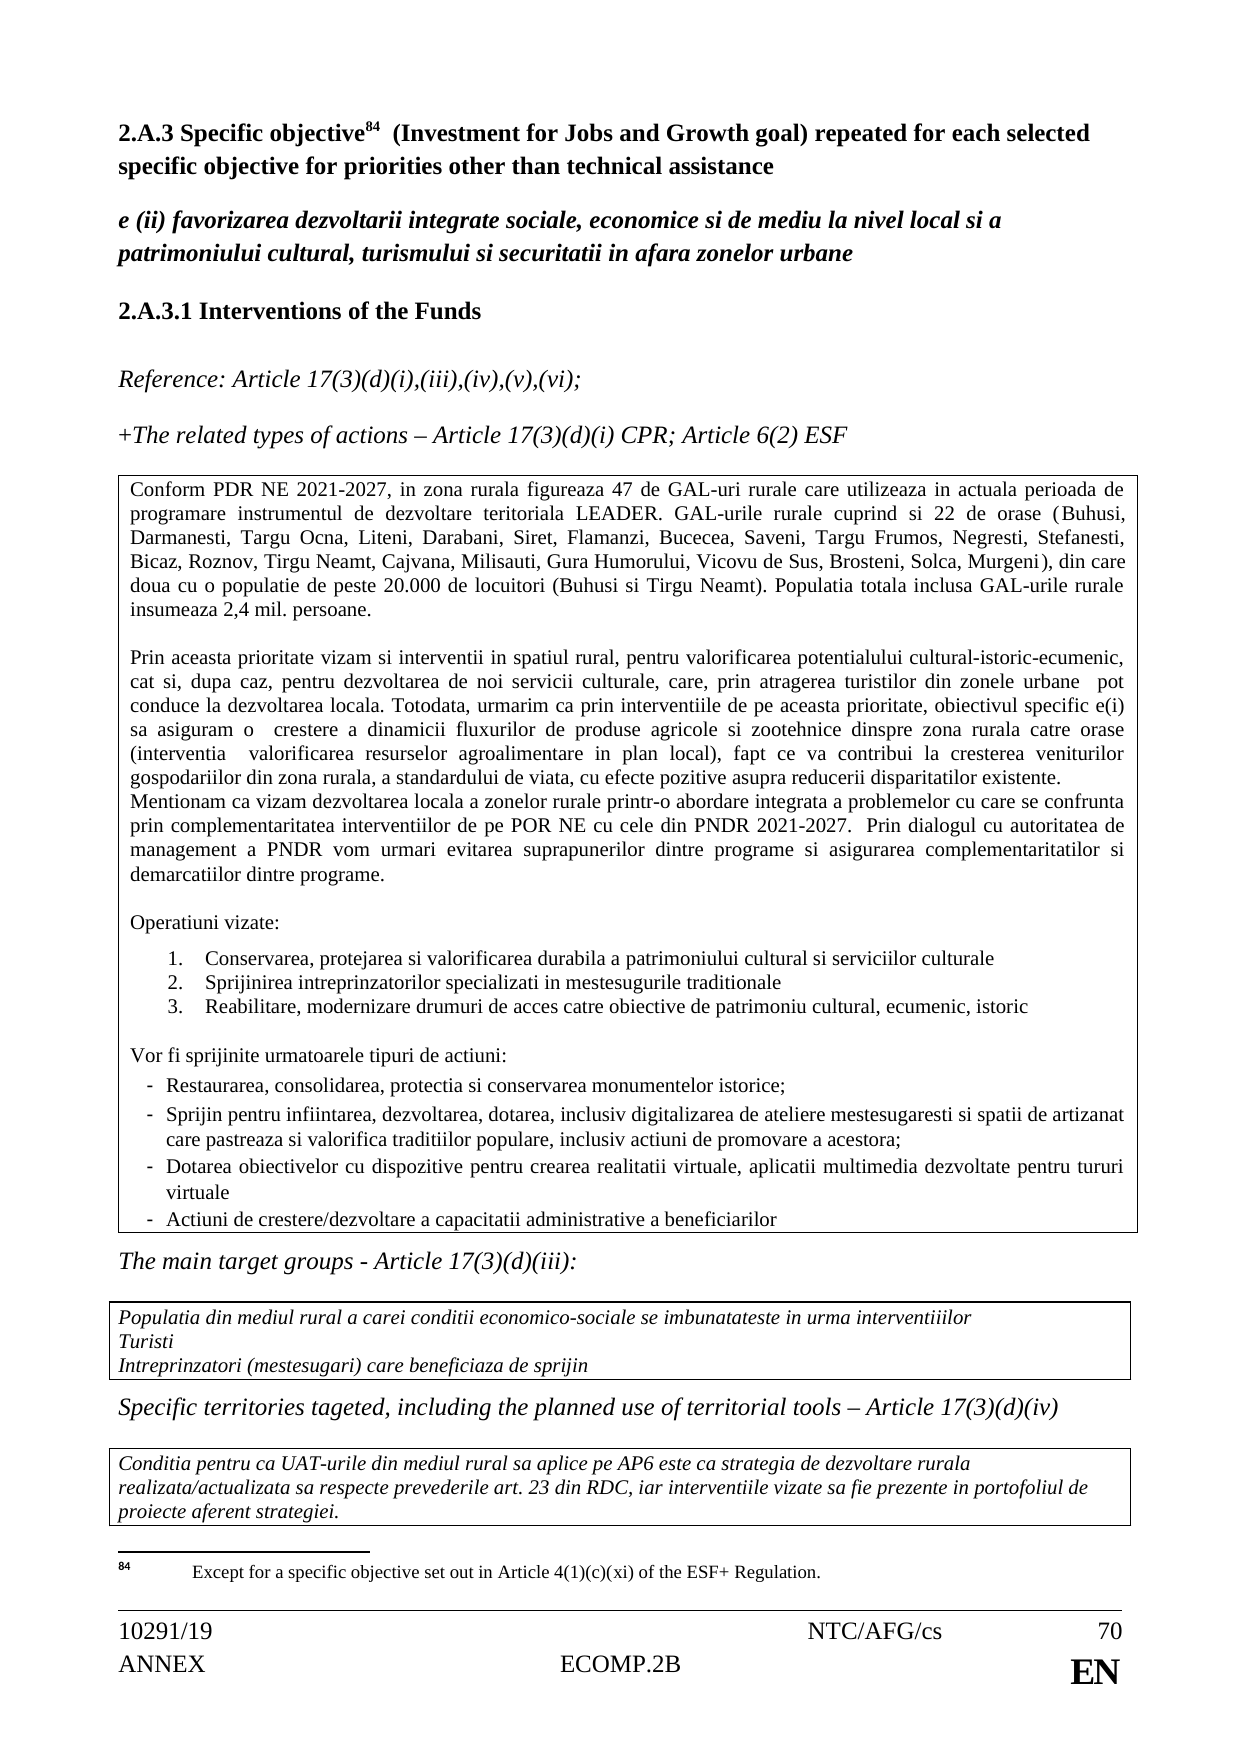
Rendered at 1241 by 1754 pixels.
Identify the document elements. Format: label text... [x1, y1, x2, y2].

text Intreprinzatori (mestesugari) care beneficiaza de sprijin [110, 1349, 1130, 1379]
text e (ii) favorizarea dezvoltarii integrate sociale, economice si de mediu la nivel local si a patrimoniului cultural, turismului si securitatii in afara zonelor urbane [118, 205, 1122, 267]
text The main target groups - Article 17(3)(d)(iii): [118, 1246, 1122, 1274]
text Specific territories tageted, including the planned use of territorial tools – Article 17(3)(d)(iv) [118, 1392, 1122, 1421]
text Conditia pentru ca UAT-urile din mediul rural sa aplice pe AP6 este ca strategia de dezvoltare rurala realizata/actualizata sa respecte prevederile art. 23 din RDC, iar interventiile vizate sa fie prezente in portofoliul de proiecte aferent strategiei. [110, 1449, 1130, 1525]
text Populatia din mediul rural a carei conditii economico-sociale se imbunatateste in urma interventiiilor [110, 1303, 1130, 1329]
text The related types of actions – Article 17(3)(d)(i) CPR; Article 6(2) ESF+ [118, 420, 1122, 448]
text 2.A.3.1 Interventions of the Funds [118, 296, 1122, 325]
table_header Conform PDR NE 2021-2027, in zona rurala figureaza 47 de GAL-uri rurale care utilizeaza in actuala perioada de programare instrumentul de dezvoltare teritoriala LEADER. GAL-urile rurale cuprind si 22 de orase (Buhusi, Darmanesti, Targu Ocna, Liteni, Darabani, Siret, Flamanzi, Bucecea, Saveni, Targu Frumos, Negresti, Stefanesti, Bicaz, Roznov, Tirgu Neamt, Cajvana, Milisauti, Gura Humorului, Vicovu de Sus, Brosteni, Solca, Murgeni), din care doua cu o populatie de peste 20.000 de locuitori (Buhusi si Tirgu Neamt). Populatia totala inclusa GAL-urile rurale insumeaza 2,4 mil. persoane. Prin aceasta prioritate vizam si interventii in spatiul rural, pentru valorificarea potentialului cultural-istoric-ecumenic, cat si, dupa caz, pentru dezvoltarea de noi servicii culturale, care, prin atragerea turistilor din zonele urbane pot conduce la dezvoltarea locala. Totodata, urmarim ca prin interventiile de pe aceasta prioritate, obiectivul specific e(i) sa asiguram o crestere a dinamicii fluxurilor de produse agricole si zootehnice dinspre zona rurala catre orase (interventia valorificarea resurselor agroalimentare in plan local), fapt ce va contribui la cresterea veniturilor gospodariilor din zona rurala, a standardului de viata, cu efecte pozitive asupra reducerii disparitatilor existente. Mentionam ca vizam dezvoltarea locala a zonelor rurale printr-o abordare integrata a problemelor cu care se confrunta prin complementaritatea interventiilor de pe POR NE cu cele din PNDR 2021-2027. Prin dialogul cu autoritatea de management a PNDR vom urmari evitarea suprapunerilor dintre programe si asigurarea complementaritatilor si demarcatiilor dintre programe. Operatiuni vizate: Conservarea, protejarea si valorificarea durabila a patrimoniului cultural si serviciilor culturale Sprijinirea intreprinzatorilor specializati in mestesugurile traditionale Reabilitare, modernizare drumuri de acces catre obiective de patrimoniu cultural, ecumenic, istoric Vor fi sprijinite urmatoarele tipuri de actiuni: Restaurarea, consolidarea, protectia si conservarea monumentelor istorice; Sprijin pentru infiintarea, dezvoltarea, dotarea, inclusiv digitalizarea de ateliere mestesugaresti si spatii de artizanat care pastreaza si valorifica traditiilor populare, inclusiv actiuni de promovare a acestora; Dotarea obiectivelor cu dispozitive pentru crearea realitatii virtuale, aplicatii multimedia dezvoltate pentru tururi virtuale Actiuni de crestere/dezvoltare a capacitatii administrative a beneficiarilor [119, 476, 1137, 1232]
text Reference: Article 17(3)(d)(i),(iii),(iv),(v),(vi); [118, 364, 1122, 393]
text 2.A.3 Specific objective (Investment for Jobs and Growth goal) repeated for each selected specific objective for priorities other than technical assistance [118, 118, 1122, 180]
text Turisti [118, 1329, 1122, 1349]
